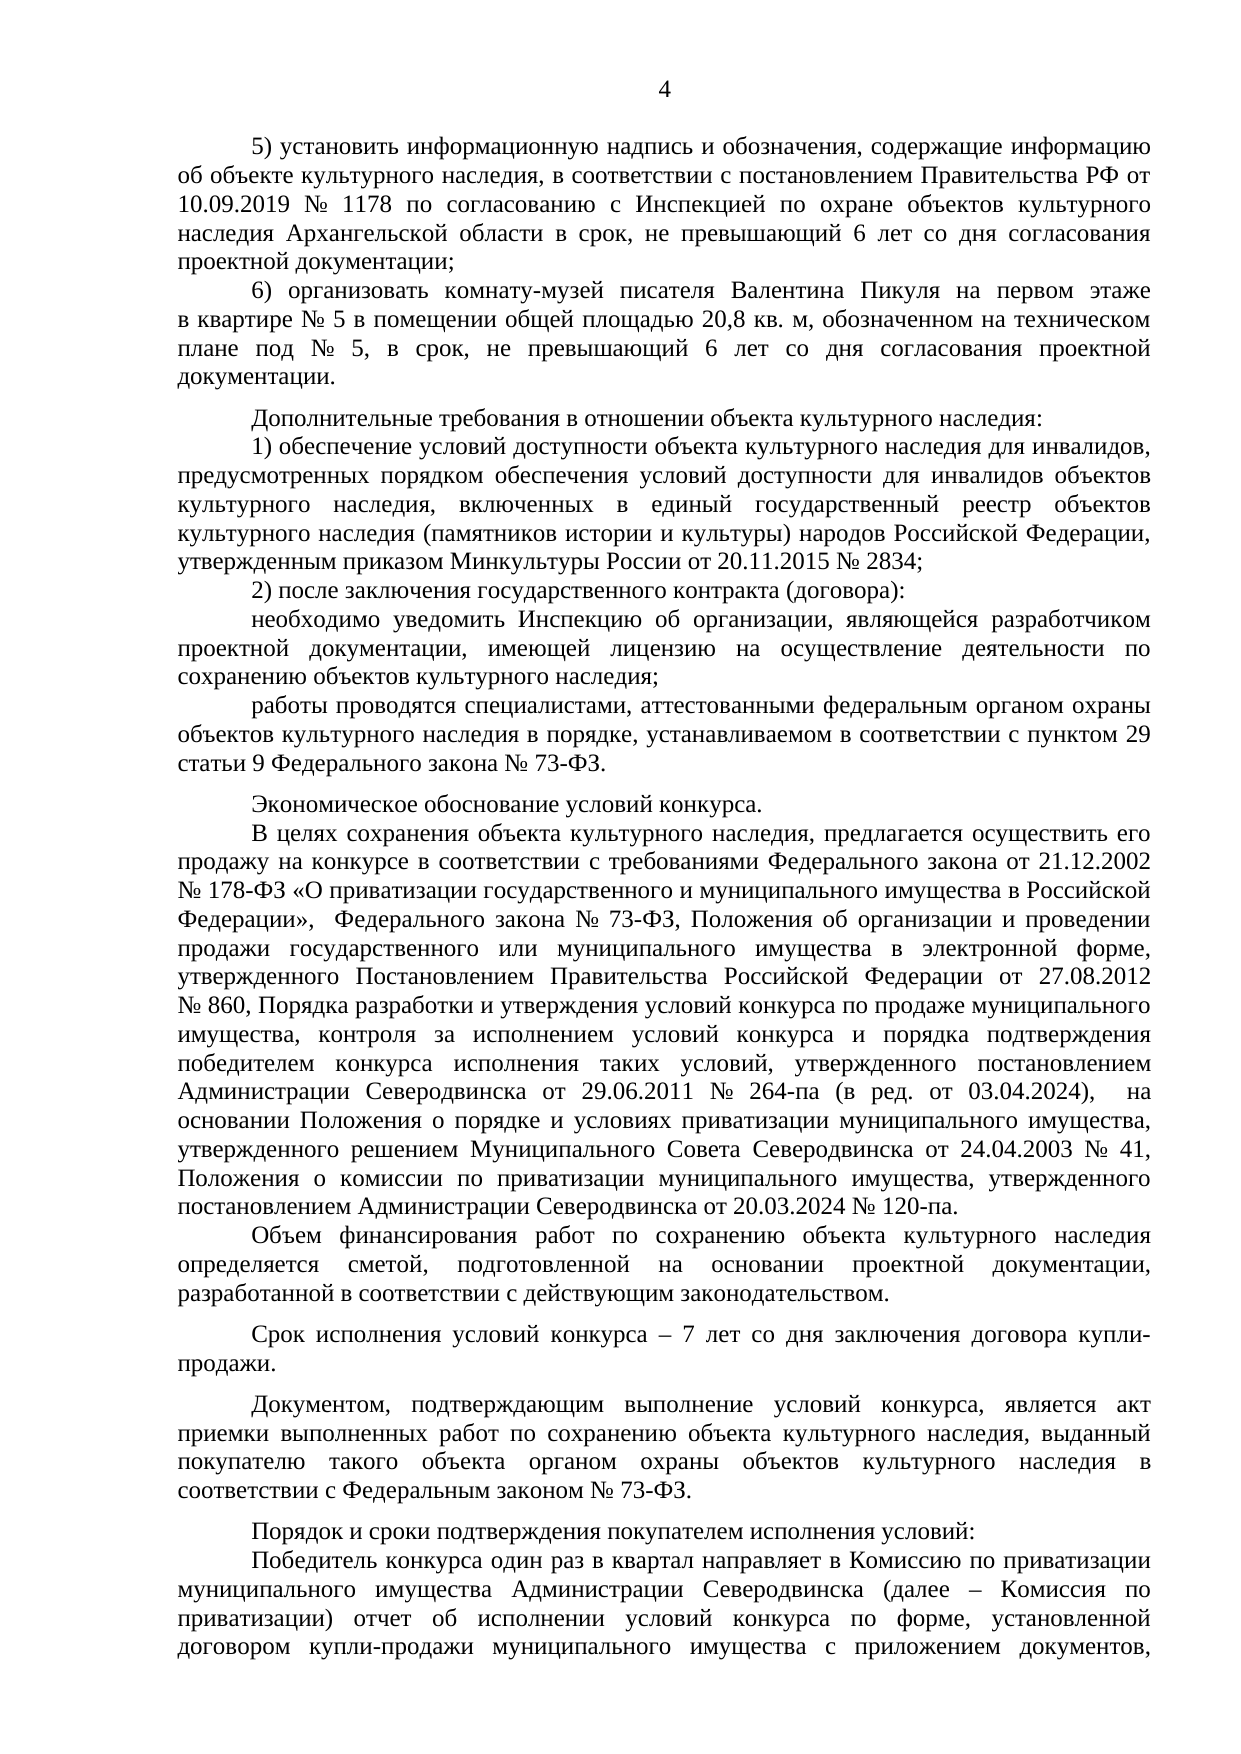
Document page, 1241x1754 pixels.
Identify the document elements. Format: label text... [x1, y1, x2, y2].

text Объем финансирования работ по сохранению объекта культурного наследия определяется сметой, подготовленной на основании проектной документации, разработанной в соответствии с действующим законодательством. [177, 1220, 1152, 1306]
text Экономическое обоснование условий конкурса. [177, 789, 1152, 818]
text 1) обеспечение условий доступности объекта культурного наследия для инвалидов, предусмотренных порядком обеспечения условий доступности для инвалидов объектов культурного наследия, включенных в единый государственный реестр объектов культурного наследия (памятников истории и культуры) народов Российской Федерации, утвержденным приказом Минкультуры России от 20.11.2015 № 2834; [177, 431, 1152, 575]
text Документом, подтверждающим выполнение условий конкурса, является акт приемки выполненных работ по сохранению объекта культурного наследия, выданный покупателю такого объекта органом охраны объектов культурного наследия в соответствии с Федеральным законом № 73-ФЗ. [177, 1389, 1152, 1504]
text 6) организовать комнату-музей писателя Валентина Пикуля на первом этаже в квартире № 5 в помещении общей площадью 20,8 кв. м, обозначенном на техническом плане под № 5, в срок, не превышающий 6 лет со дня согласования проектной документации. [177, 275, 1152, 390]
text необходимо уведомить Инспекцию об организации, являющейся разработчиком проектной документации, имеющей лицензию на осуществление деятельности по сохранению объектов культурного наследия; [177, 604, 1152, 690]
text В целях сохранения объекта культурного наследия, предлагается осуществить его продажу на конкурсе в соответствии с требованиями Федерального закона от 21.12.2002 № 178-ФЗ «О приватизации государственного и муниципального имущества в Российской Федерации», Федерального закона № 73-ФЗ, Положения об организации и проведении продажи государственного или муниципального имущества в электронной форме, утвержденного Постановлением Правительства Российской Федерации от 27.08.2012 № 860, Порядка разработки и утверждения условий конкурса по продаже муниципального имущества, контроля за исполнением условий конкурса и порядка подтверждения победителем конкурса исполнения таких условий, утвержденного постановлением Администрации Северодвинска от 29.06.2011 № 264-па (в ред. от 03.04.2024), на основании Положения о порядке и условиях приватизации муниципального имущества, утвержденного решением Муниципального Совета Северодвинска от 24.04.2003 № 41, Положения о комиссии по приватизации муниципального имущества, утвержденного постановлением Администрации Северодвинска от 20.03.2024 № 120-па. [177, 818, 1152, 1220]
text Порядок и сроки подтверждения покупателем исполнения условий: [177, 1516, 1152, 1545]
text Срок исполнения условий конкурса – 7 лет со дня заключения договора купли-продажи. [177, 1319, 1152, 1376]
text работы проводятся специалистами, аттестованными федеральным органом охраны объектов культурного наследия в порядке, устанавливаемом в соответствии с пунктом 29 статьи 9 Федерального закона № 73-ФЗ. [177, 690, 1152, 776]
text Дополнительные требования в отношении объекта культурного наследия: [177, 403, 1152, 431]
text 5) установить информационную надпись и обозначения, содержащие информацию об объекте культурного наследия, в соответствии с постановлением Правительства РФ от 10.09.2019 № 1178 по согласованию с Инспекцией по охране объектов культурного наследия Архангельской области в срок, не превышающий 6 лет со дня согласования проектной документации; [177, 131, 1152, 275]
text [177, 1545, 1152, 1660]
text 2) после заключения государственного контракта (договора): [177, 575, 1152, 604]
